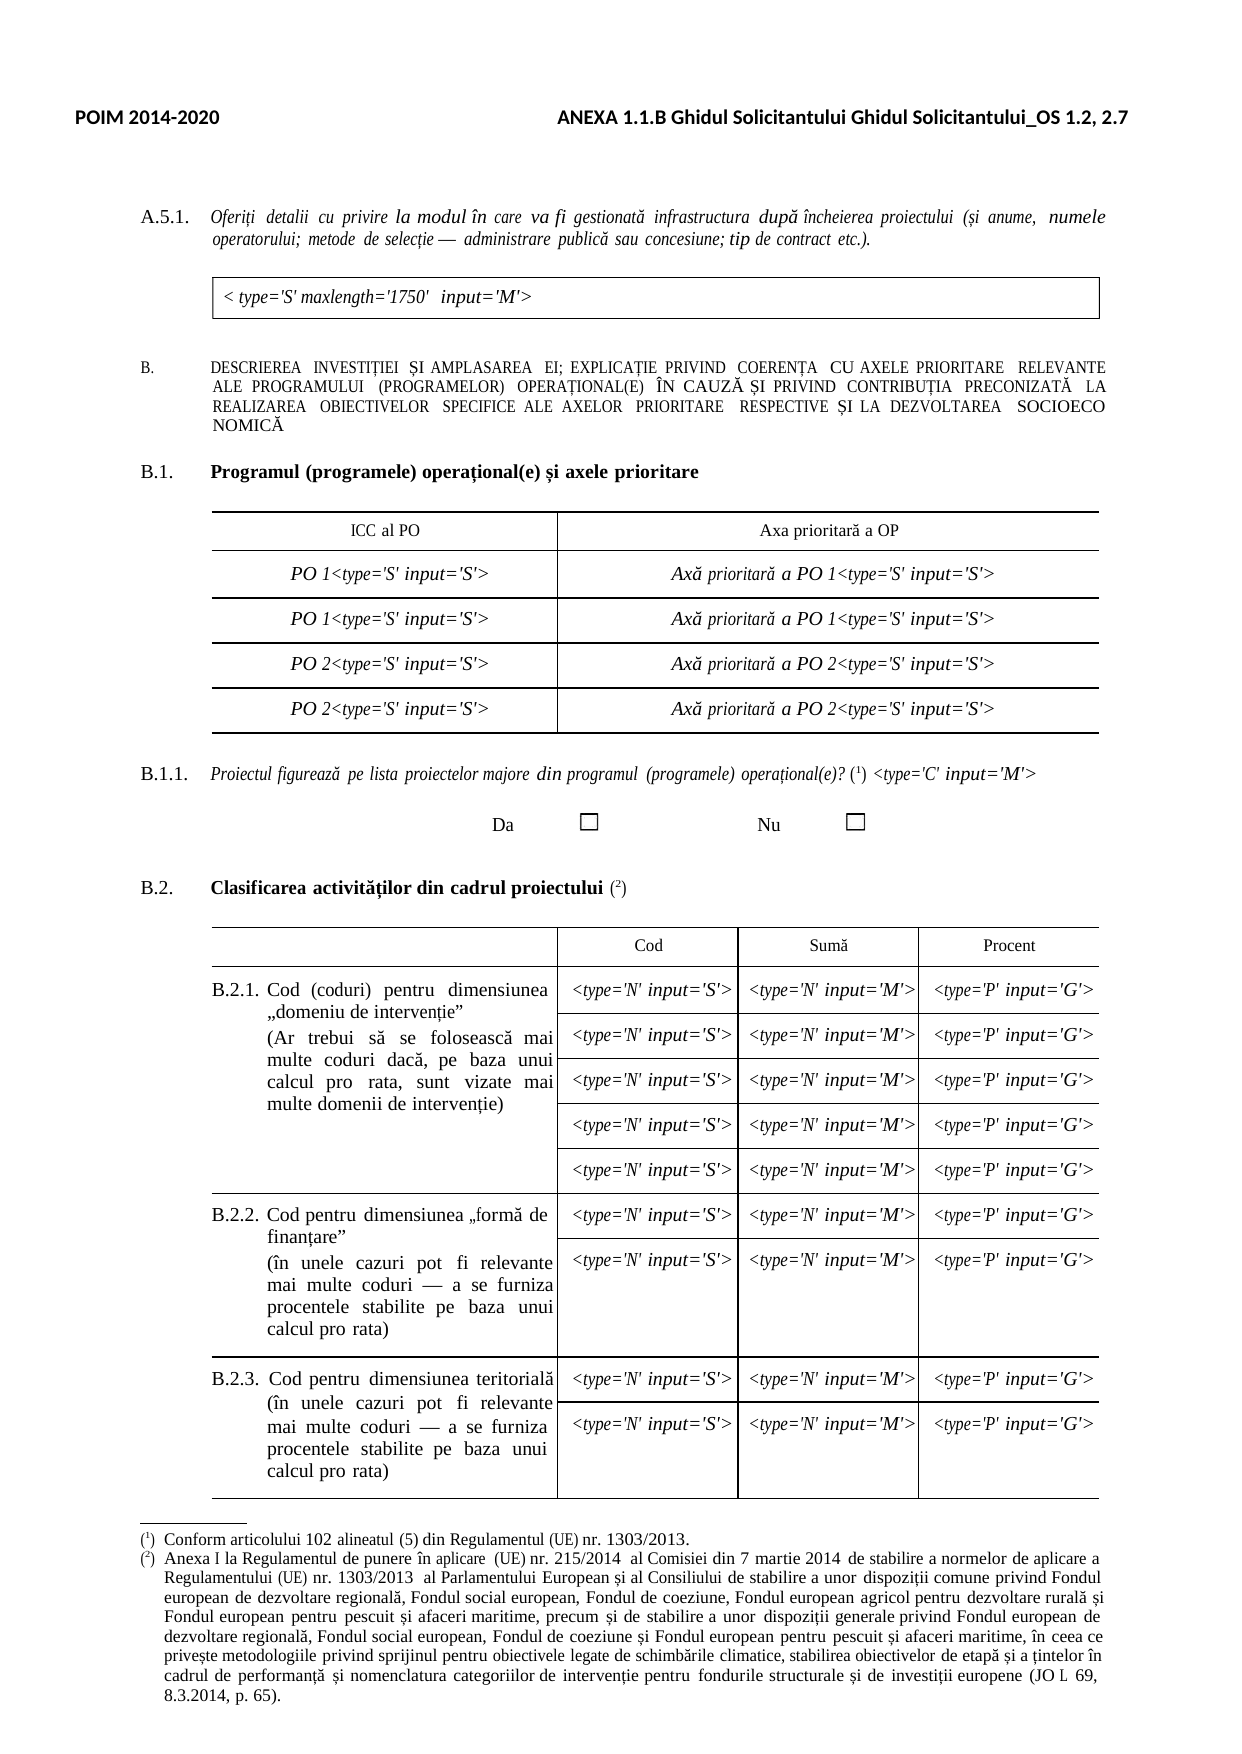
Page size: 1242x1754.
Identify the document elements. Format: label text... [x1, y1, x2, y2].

table_cell <type='P' input='G'> [919, 1403, 1099, 1498]
table_cell Axă prioritară a PO 2<type='S' input='S'> [558, 689, 1099, 732]
text Da Nu [492, 813, 1169, 836]
table_header ICC al PO [212, 513, 557, 550]
table_cell <type='N' input='M'> [739, 967, 918, 1013]
table_cell PO 2<type='S' input='S'> [212, 689, 557, 732]
table_cell PO 1<type='S' input='S'> [212, 599, 557, 642]
text (2) Anexa I la Regulamentul de punere în aplicare (UE) nr. 215/2014 al Comisiei din 7 martie 2014 de stabilire a normelor de aplicare a [140, 1549, 1169, 1568]
text (1) Conform articolului 102 alineatul (5) din Regulamentul (UE) nr. 1303/2013. [140, 1529, 1169, 1549]
table_header Procent [919, 928, 1099, 966]
table_header Cod [558, 928, 737, 966]
table_cell <type='N' input='S'> [558, 1104, 737, 1148]
text B.1. Programul (programele) operațional(e) și axele prioritare [140, 461, 1169, 483]
table_cell B.2.3. Cod pentru dimensiunea teritorială (în unele cazuri pot fi relevante mai multe coduri — a se furniza procentele stabilite pe baza unui calcul pro rata) [212, 1358, 557, 1498]
table_cell B.2.2. Cod pentru dimensiunea „formă de finanțare” (în unele cazuri pot fi relevante mai multe coduri — a se furniza procentele stabilite pe baza unui calcul pro rata) [212, 1194, 557, 1356]
picture [845, 813, 866, 831]
table_cell <type='P' input='G'> [919, 1014, 1099, 1058]
table_cell <type='N' input='M'> [739, 1149, 918, 1193]
text B.1.1. Proiectul figurează pe lista proiectelor majore din programul (programele) operațional(e)? (1) <type='C' input='M'> [140, 762, 1169, 785]
text Regulamentului (UE) nr. 1303/2013 al Parlamentului European și al Consiliului de stabilire a unor dispoziții comune privind Fondul european de dezvoltare regională, Fondul social european, Fondul de coeziune, Fondul european agricol pentru dezvoltare rurală și [164, 1568, 1106, 1607]
table_cell <type='P' input='G'> [919, 1149, 1099, 1193]
table_header [212, 928, 557, 966]
table_cell <type='N' input='M'> [739, 1059, 918, 1103]
table_cell <type='N' input='S'> [558, 1403, 737, 1498]
table_cell <type='P' input='G'> [919, 1239, 1099, 1356]
table_cell Axă prioritară a PO 1<type='S' input='S'> [558, 551, 1099, 597]
table_header Sumă [739, 928, 918, 966]
table_cell <type='P' input='G'> [919, 967, 1099, 1013]
text B. DESCRIEREA INVESTIȚIEI ȘI AMPLASAREA EI; EXPLICAȚIE PRIVIND COERENȚA CU AXELE PRIORITARE RELEVANTE ALE PROGRAMULUI (PROGRAMELOR) OPERAȚIONAL(E) ÎN CAUZĂ ȘI PRIVIND CONTRIBUȚIA PRECONIZATĂ LA REALIZAREA OBIECTIVELOR SPECIFICE ALE AXELOR PRIORITARE RESPECTIVE ȘI LA DEZVOLTAREA SOCIOECO­ NOMICĂ [140, 358, 1107, 435]
table_cell <type='P' input='G'> [919, 1059, 1099, 1103]
table_cell <type='P' input='G'> [919, 1104, 1099, 1148]
table_cell <type='N' input='M'> [739, 1194, 918, 1238]
table_cell <type='N' input='S'> [558, 1149, 737, 1193]
text B.2. Clasificarea activităților din cadrul proiectului (2) [140, 877, 1169, 899]
table_cell <type='P' input='G'> [919, 1194, 1099, 1238]
text privește metodologiile privind sprijinul pentru obiectivele legate de schimbările climatice, stabilirea obiectivelor de etapă și a țintelor în cadrul de performanță și nomenclatura categoriilor de intervenție pentru fondurile structurale și de investiții europene (JO L 69, [164, 1646, 1106, 1685]
table_cell Axă prioritară a PO 1<type='S' input='S'> [558, 599, 1099, 642]
table_cell <type='N' input='S'> [558, 1239, 737, 1356]
text Fondul european pentru pescuit și afaceri maritime, precum și de stabilire a unor dispoziții generale privind Fondul european de dezvoltare regională, Fondul social european, Fondul de coeziune și Fondul european pentru pescuit și afaceri maritime, în ceea ce [164, 1607, 1107, 1646]
table_cell <type='N' input='M'> [739, 1358, 918, 1401]
table_cell PO 2<type='S' input='S'> [212, 644, 557, 687]
table_cell B.2.1. Cod (coduri) pentru dimensiunea „domeniu de intervenție” (Ar trebui să se folosească mai multe coduri dacă, pe baza unui calcul pro rata, sunt vizate mai multe domenii de intervenție) [212, 967, 557, 1193]
table_cell <type='N' input='M'> [739, 1239, 918, 1356]
table_cell <type='N' input='M'> [739, 1104, 918, 1148]
table_cell <type='P' input='G'> [919, 1358, 1099, 1401]
text 8.3.2014, p. 65). [164, 1685, 1169, 1705]
table_cell <type='N' input='S'> [558, 1059, 737, 1103]
table_cell <type='N' input='S'> [558, 1358, 737, 1401]
table_cell PO 1<type='S' input='S'> [212, 551, 557, 597]
picture [579, 813, 599, 831]
table_header Axa prioritară a OP [558, 513, 1099, 550]
text A.5.1. Oferiți detalii cu privire la modul în care va fi gestionată infrastructura după încheierea proiectului (și anume, numele operatorului; metode de selecție — administrare publică sau concesiune; tip de contract etc.). [140, 206, 1107, 249]
table_cell <type='N' input='M'> [739, 1403, 918, 1498]
table_cell <type='N' input='S'> [558, 1014, 737, 1058]
table_cell <type='N' input='S'> [558, 967, 737, 1013]
table_cell <type='N' input='M'> [739, 1014, 918, 1058]
table_cell Axă prioritară a PO 2<type='S' input='S'> [558, 644, 1099, 687]
table_cell <type='N' input='S'> [558, 1194, 737, 1238]
text < type='S' maxlength='1750' input='M'> [222, 285, 1169, 308]
